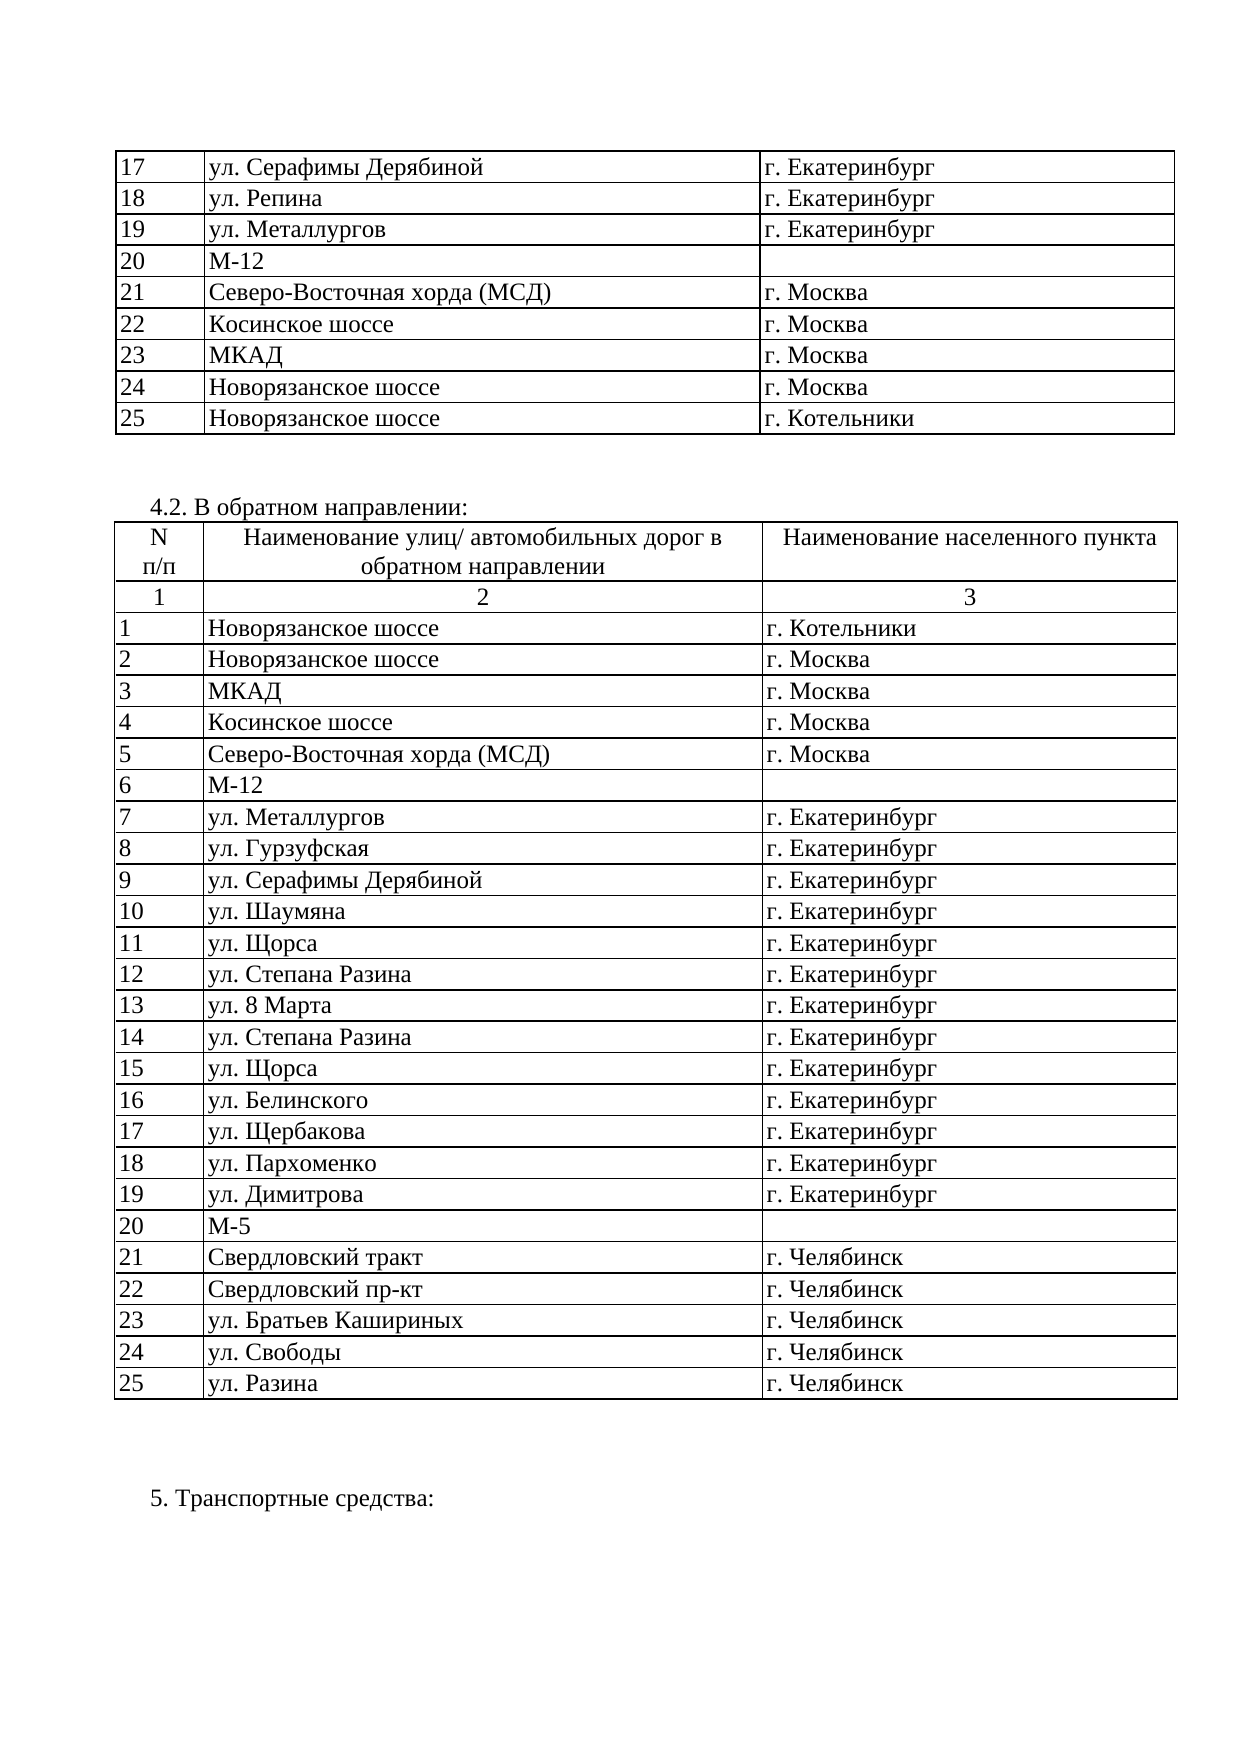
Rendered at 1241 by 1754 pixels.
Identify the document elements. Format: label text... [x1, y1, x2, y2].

table_cell 19 [115, 1179, 203, 1209]
table_cell г. Екатеринбург [763, 1178, 1177, 1209]
table_cell 1 [115, 613, 203, 643]
table_cell г. Челябинск [763, 1304, 1177, 1335]
table_cell Косинское шоссе [204, 707, 762, 737]
table_cell 3 [763, 580, 1177, 611]
table_cell г. Челябинск [763, 1366, 1177, 1398]
table_cell ул. Разина [204, 1368, 762, 1398]
table_cell г. Москва [763, 737, 1177, 769]
table_cell 21 [115, 1242, 203, 1272]
table_cell г. Москва [761, 309, 1174, 339]
table_cell ул. Серафимы Дерябиной [204, 865, 762, 894]
table_cell 17 [115, 1116, 203, 1146]
table_cell 24 [117, 372, 204, 402]
table_cell ул. Серафимы Дерябиной [205, 152, 759, 181]
table_header Наименование населенного пункта [763, 523, 1177, 580]
table_cell 13 [115, 990, 203, 1020]
table_cell 5 [115, 738, 203, 769]
table_cell М-12 [204, 770, 762, 800]
table_cell ул. Щербакова [204, 1116, 762, 1146]
table_cell 18 [115, 1147, 203, 1178]
table_cell 22 [115, 1273, 203, 1303]
table_cell М-12 [205, 246, 759, 276]
table_cell г. Екатеринбург [763, 800, 1177, 832]
table_header Наименование улиц/ автомобильных дорог в обратном направлении [204, 523, 762, 580]
table_cell 25 [115, 1368, 203, 1398]
table_cell М-5 [204, 1211, 762, 1241]
table_cell г. Екатеринбург [763, 1083, 1177, 1115]
table_cell 14 [115, 1021, 203, 1052]
table_cell 2 [204, 582, 762, 611]
table_cell ул. Свободы [204, 1337, 762, 1366]
table_cell Новорязанское шоссе [205, 372, 759, 402]
table_cell 2 [115, 644, 203, 674]
table_cell ул. Щорса [204, 928, 762, 957]
table_cell г. Екатеринбург [763, 1020, 1177, 1052]
table_cell г. Москва [763, 643, 1177, 674]
table_cell 1 [115, 581, 203, 611]
table_cell г. Челябинск [763, 1272, 1177, 1303]
table_cell 9 [115, 864, 203, 894]
table_cell г. Екатеринбург [763, 958, 1177, 989]
table_cell 19 [117, 215, 204, 244]
table_cell 7 [115, 801, 203, 832]
table_cell 25 [117, 403, 204, 433]
table_cell 15 [115, 1053, 203, 1083]
table_cell ул. Димитрова [204, 1179, 762, 1209]
table_cell ул. Щорса [204, 1053, 762, 1083]
table_cell 20 [117, 246, 204, 276]
table_cell Новорязанское шоссе [205, 403, 759, 433]
table_cell г. Екатеринбург [763, 926, 1177, 957]
table_cell г. Екатеринбург [763, 1115, 1177, 1146]
table_cell ул. Белинского [204, 1085, 762, 1115]
text 5. Транспортные средства: [150, 1483, 1090, 1512]
table_cell 3 [115, 675, 203, 706]
table_cell г. Екатеринбург [763, 1052, 1177, 1083]
table_cell г. Москва [763, 706, 1177, 737]
table_cell г. Екатеринбург [763, 989, 1177, 1020]
table_cell ул. Шаумяна [204, 896, 762, 926]
table_cell г. Екатеринбург [763, 832, 1177, 863]
table_cell г. Москва [761, 277, 1174, 307]
table_cell Северо-Восточная хорда (МСД) [205, 277, 759, 307]
table_cell [763, 1209, 1177, 1241]
table_cell г. Екатеринбург [761, 183, 1174, 213]
table_cell ул. 8 Марта [204, 991, 762, 1020]
table_cell 22 [117, 309, 204, 339]
table_cell Свердловский пр-кт [204, 1274, 762, 1303]
text 4.2. В обратном направлении: [150, 492, 1090, 521]
table_cell ул. Гурзуфская [204, 833, 762, 863]
table_cell Новорязанское шоссе [204, 645, 762, 674]
table_cell Косинское шоссе [205, 309, 759, 339]
table_cell 21 [117, 277, 204, 307]
table_cell Новорязанское шоссе [204, 613, 762, 643]
table_cell г. Котельники [761, 403, 1174, 433]
table_cell ул. Братьев Кашириных [204, 1305, 762, 1335]
table_cell ул. Репина [205, 183, 759, 213]
table_cell ул. Металлургов [205, 215, 759, 244]
table_cell ул. Металлургов [204, 802, 762, 832]
table_cell Свердловский тракт [204, 1242, 762, 1272]
table_cell г. Челябинск [763, 1335, 1177, 1366]
table_cell г. Екатеринбург [761, 152, 1174, 181]
table_cell 4 [115, 707, 203, 737]
table_cell Северо-Восточная хорда (МСД) [204, 739, 762, 769]
table_cell МКАД [205, 340, 759, 370]
table_cell 24 [115, 1336, 203, 1366]
table_cell г. Екатеринбург [761, 215, 1174, 244]
table_cell ул. Степана Разина [204, 959, 762, 989]
table_cell 23 [117, 340, 204, 370]
table_cell г. Москва [761, 372, 1174, 402]
table_cell г. Челябинск [763, 1241, 1177, 1272]
table_cell 20 [115, 1210, 203, 1241]
table_cell [761, 246, 1174, 276]
table_cell 23 [115, 1305, 203, 1335]
table_cell ул. Пархоменко [204, 1148, 762, 1178]
table_cell г. Екатеринбург [763, 1146, 1177, 1178]
table_cell ул. Степана Разина [204, 1022, 762, 1052]
table_cell 17 [117, 152, 204, 181]
table_cell 10 [115, 896, 203, 926]
table_cell [763, 769, 1177, 800]
table_cell 8 [115, 833, 203, 863]
table_cell г. Екатеринбург [763, 863, 1177, 894]
table_cell г. Екатеринбург [763, 895, 1177, 926]
table_header N п/п [115, 523, 203, 580]
table_cell 18 [117, 183, 204, 213]
table_cell г. Москва [763, 674, 1177, 706]
table_cell 16 [115, 1084, 203, 1115]
table_cell 11 [115, 927, 203, 957]
table_cell г. Москва [761, 340, 1174, 370]
table_cell МКАД [204, 676, 762, 706]
table_cell г. Котельники [763, 611, 1177, 643]
table_cell 6 [115, 770, 203, 800]
table_cell 12 [115, 959, 203, 989]
